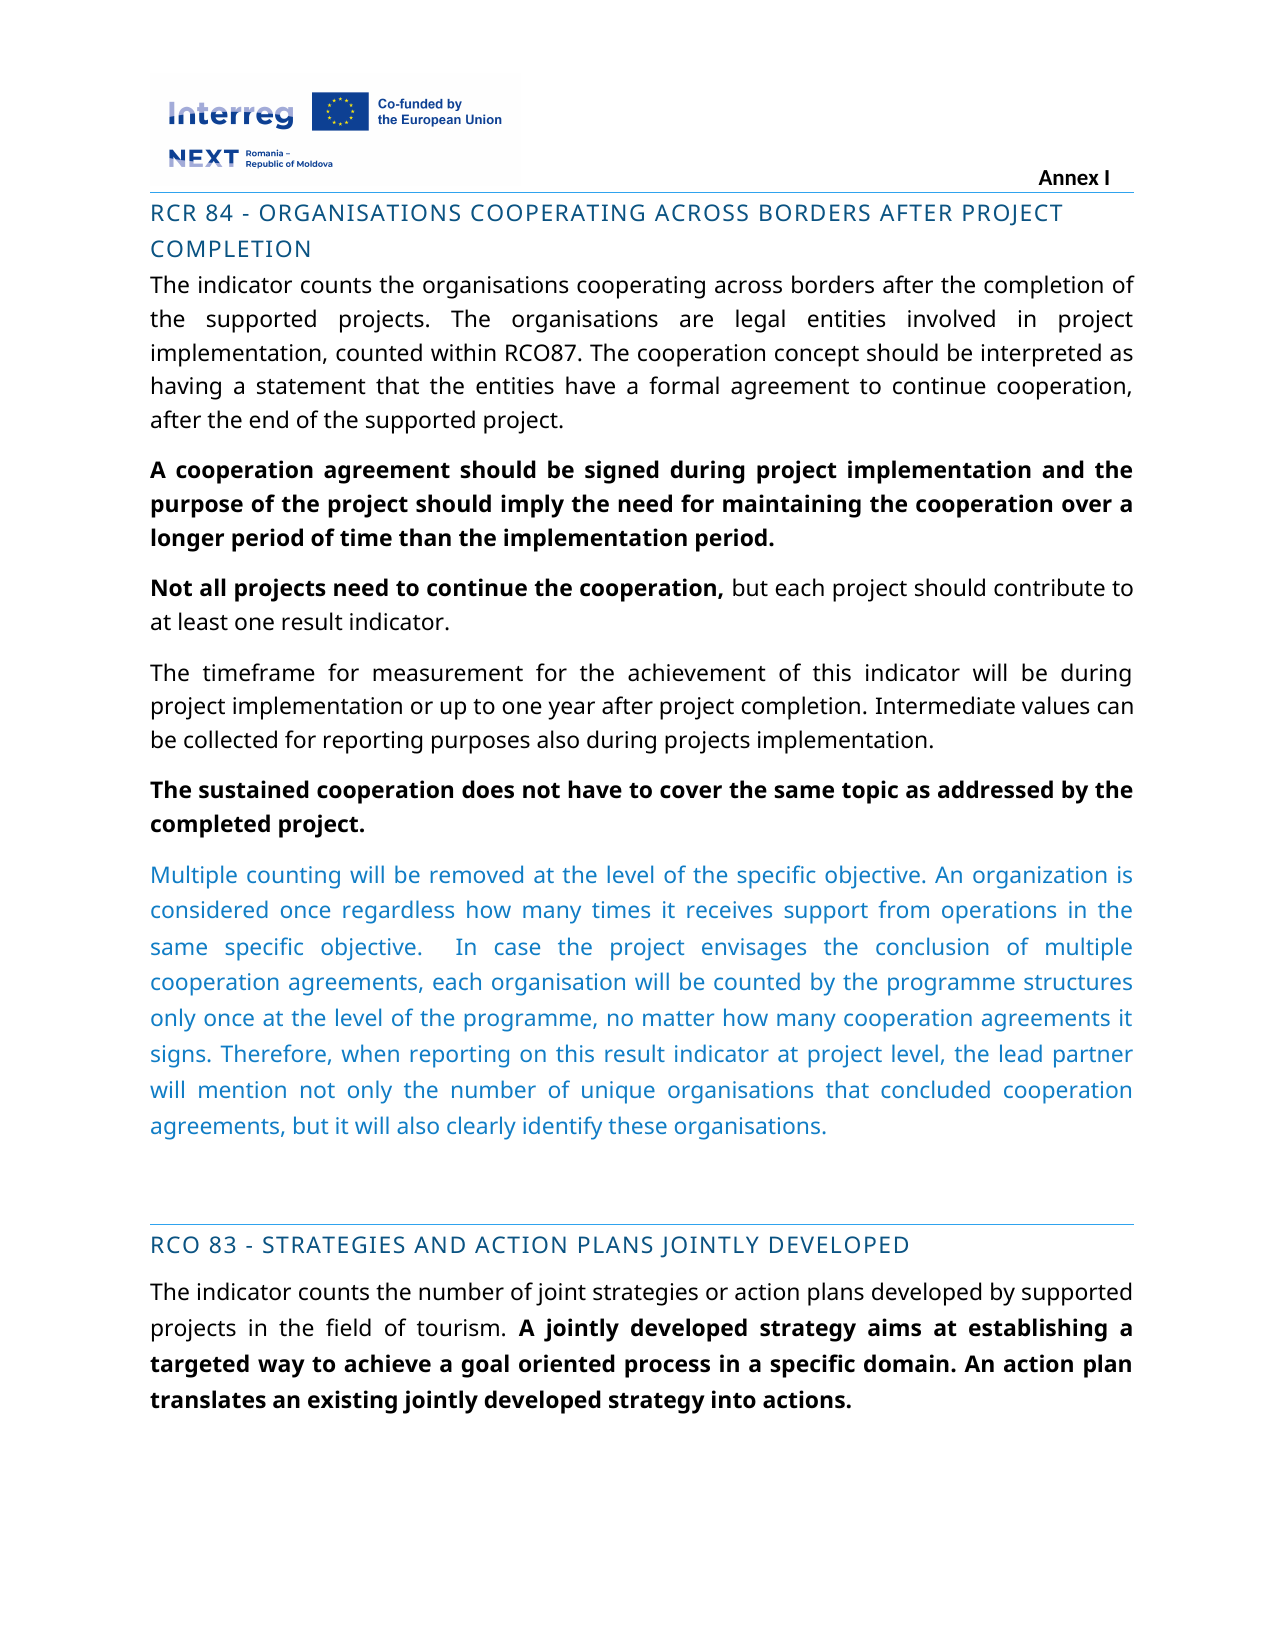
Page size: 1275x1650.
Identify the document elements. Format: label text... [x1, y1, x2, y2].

text RCR 84 - Organisations cooperating across borders after project completion [150, 193, 1134, 264]
text A cooperation agreement should be signed during project implementation and the purpose of the project should imply the need for maintaining the cooperation over a longer period of time than the implementation period. [150, 454, 1134, 553]
text The indicator counts the organisations cooperating across borders after the completion of the supported projects. The organisations are legal entities involved in project implementation, counted within RCO87. The cooperation concept should be interpreted as having a statement that the entities have a formal agreement to continue cooperation, after the end of the supported project. [150, 269, 1134, 435]
text The sustained cooperation does not have to cover the same topic as addressed by the completed project. [150, 774, 1134, 839]
text The timeframe for measurement for the achievement of this indicator will be during project implementation or up to one year after project completion. Intermediate values can be collected for reporting purposes also during projects implementation. [150, 656, 1134, 755]
text The indicator counts the number of joint strategies or action plans developed by supported projects in the field of tourism. A jointly developed strategy aims at establishing a targeted way to achieve a goal oriented process in a specific domain. An action plan translates an existing jointly developed strategy into actions. [150, 1276, 1134, 1415]
picture [150, 73, 521, 186]
text Multiple counting will be removed at the level of the specific objective. An organization is considered once regardless how many times it receives support from operations in the same specific objective. In case the project envisages the conclusion of multiple cooperation agreements, each organisation will be counted by the programme structures only once at the level of the programme, no matter how many cooperation agreements it signs. Therefore, when reporting on this result indicator at project level, the lead partner will mention not only the number of unique organisations that concluded cooperation agreements, but it will also clearly identify these organisations. [150, 858, 1134, 1141]
text RCO 83 - STRATEGIES AND ACTION PLANS JOINTLY DEVELOPED [150, 1225, 1134, 1261]
text Not all projects need to continue the cooperation, but each project should contribute to at least one result indicator. [150, 572, 1134, 637]
